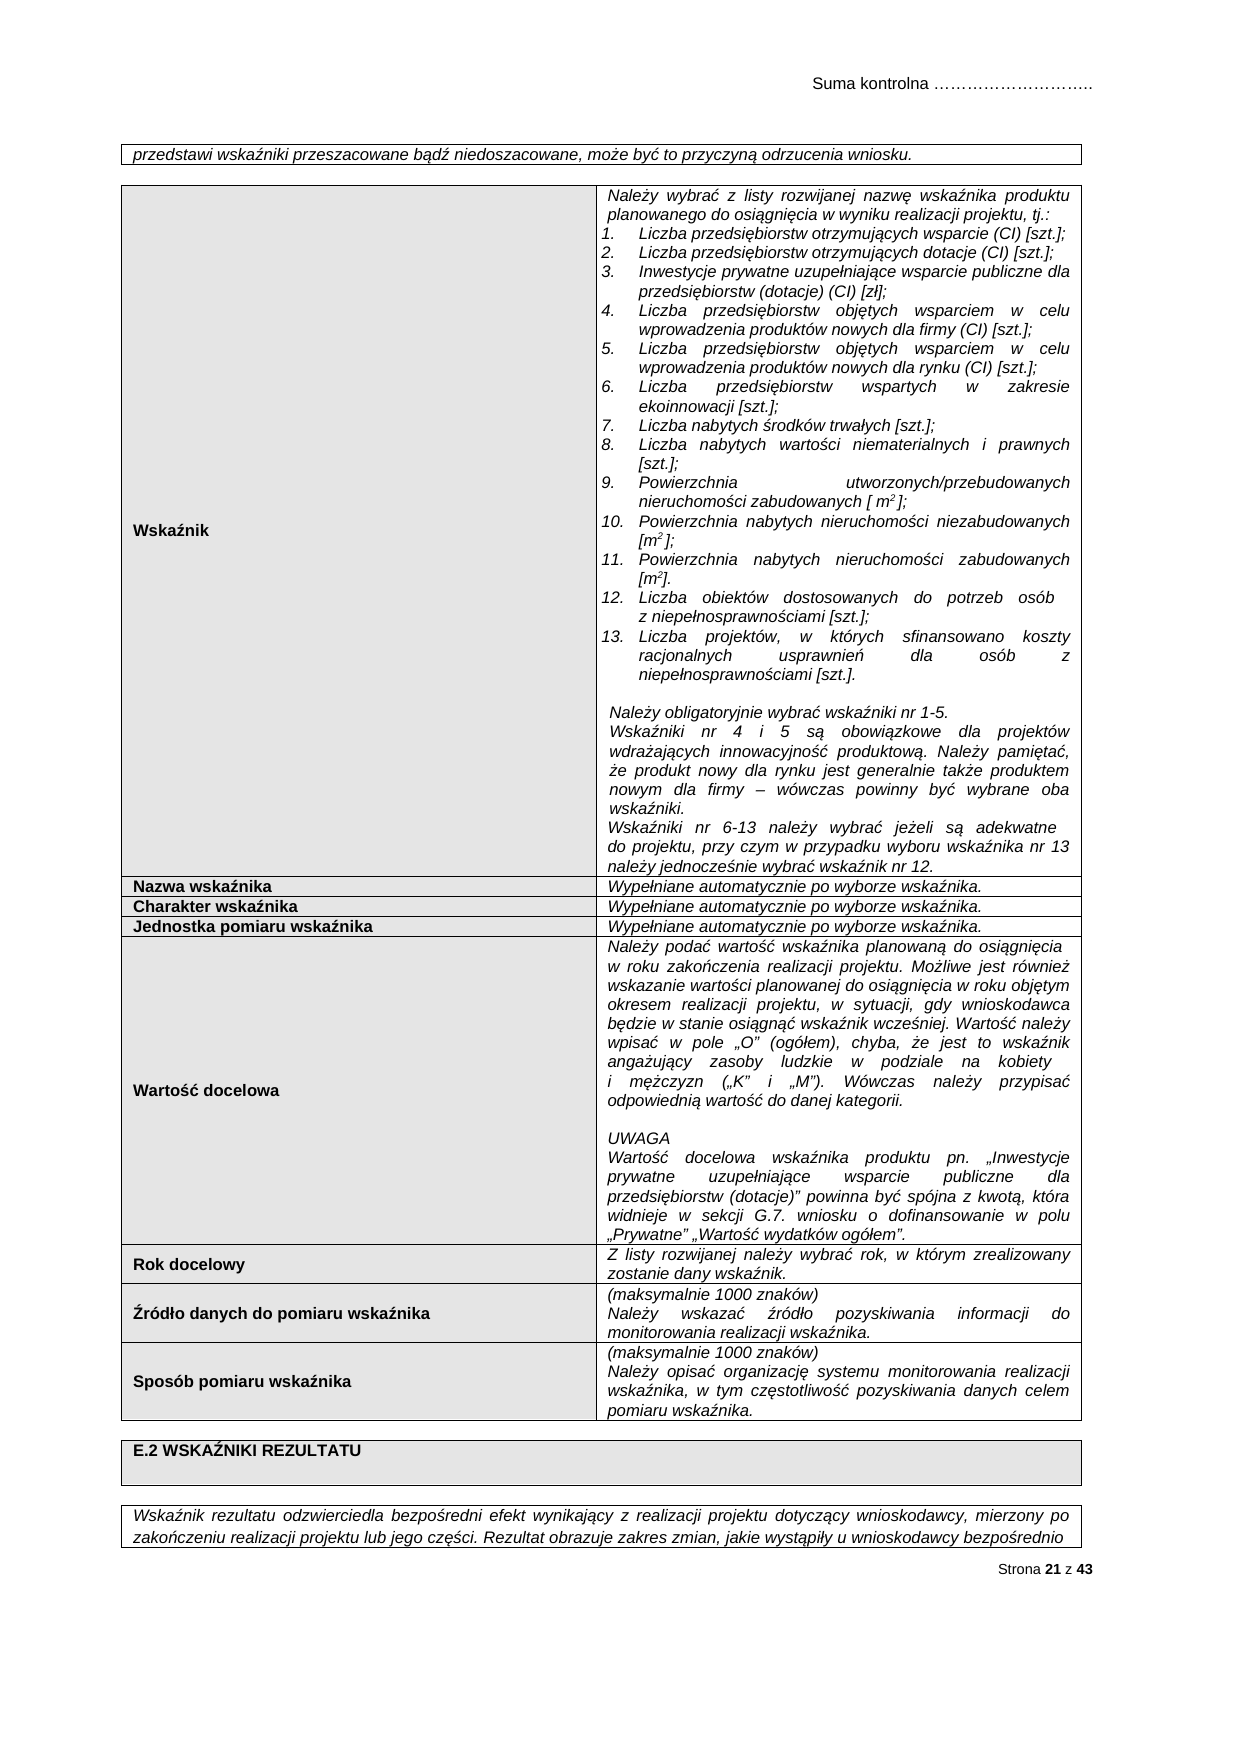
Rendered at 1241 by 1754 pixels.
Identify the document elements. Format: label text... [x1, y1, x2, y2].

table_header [122, 145, 1081, 164]
table_cell Wypełniane automatycznie po wyborze wskaźnika. [597, 877, 1081, 896]
table_header Wskaźnik [122, 186, 596, 876]
table_cell Należy podać wartość wskaźnika planowaną do osiągnięcia w roku zakończenia realizacji projektu. Możliwe jest również wskazanie wartości planowanej do osiągnięcia w roku objętym okresem realizacji projektu, w sytuacji, gdy wnioskodawca będzie w stanie osiągnąć wskaźnik wcześniej. Wartość należy wpisać w pole „O” (ogółem), chyba, że jest to wskaźnik angażujący zasoby ludzkie w podziale na kobiety i mężczyzn („K” i „M”). Wówczas należy przypisać odpowiednią wartość do danej kategorii. UWAGA Wartość docelowa wskaźnika produktu pn. „Inwestycje prywatne uzupełniające wsparcie publiczne dla przedsiębiorstw (dotacje)” powinna być spójna z kwotą, która widnieje w sekcji G.7. wniosku o dofinansowanie w polu „Prywatne” „Wartość wydatków ogółem”. [597, 937, 1081, 1244]
table_header Należy wybrać z listy rozwijanej nazwę wskaźnika produktu planowanego do osiągnięcia w wyniku realizacji projektu, tj.: Liczba przedsiębiorstw otrzymujących wsparcie (CI) [szt.]; Liczba przedsiębiorstw otrzymujących dotacje (CI) [szt.]; Inwestycje prywatne uzupełniające wsparcie publiczne dla przedsiębiorstw (dotacje) (CI) [zł]; Liczba przedsiębiorstw objętych wsparciem w celu wprowadzenia produktów nowych dla firmy (CI) [szt.]; Liczba przedsiębiorstw objętych wsparciem w celu wprowadzenia produktów nowych dla rynku (CI) [szt.]; Liczba przedsiębiorstw wspartych w zakresie ekoinnowacji [szt.]; Liczba nabytych środków trwałych [szt.]; Liczba nabytych wartości niematerialnych i prawnych [szt.]; Powierzchnia utworzonych/przebudowanych nieruchomości zabudowanych [ m2 ]; Powierzchnia nabytych nieruchomości niezabudowanych [m2 ]; Powierzchnia nabytych nieruchomości zabudowanych [m2]. Liczba obiektów dostosowanych do potrzeb osób z niepełnosprawnościami [szt.]; Liczba projektów, w których sfinansowano koszty racjonalnych usprawnień dla osób z niepełnosprawnościami [szt.]. Należy obligatoryjnie wybrać wskaźniki nr 1-5. Wskaźniki nr 4 i 5 są obowiązkowe dla projektów wdrażających innowacyjność produktową. Należy pamiętać, że produkt nowy dla rynku jest generalnie także produktem nowym dla firmy – wówczas powinny być wybrane oba wskaźniki. Wskaźniki nr 6-13 należy wybrać jeżeli są adekwatne do projektu, przy czym w przypadku wyboru wskaźnika nr 13 należy jednocześnie wybrać wskaźnik nr 12. [597, 186, 1081, 876]
table_cell (maksymalnie 1000 znaków) Należy wskazać źródło pozyskiwania informacji do monitorowania realizacji wskaźnika. [597, 1284, 1081, 1342]
table_cell Sposób pomiaru wskaźnika [122, 1343, 596, 1419]
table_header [122, 1506, 1081, 1547]
table_cell Rok docelowy [122, 1245, 596, 1283]
table_cell Z listy rozwijanej należy wybrać rok, w którym zrealizowany zostanie dany wskaźnik. [597, 1245, 1081, 1283]
table_cell (maksymalnie 1000 znaków) Należy opisać organizację systemu monitorowania realizacji wskaźnika, w tym częstotliwość pozyskiwania danych celem pomiaru wskaźnika. [597, 1343, 1081, 1419]
table_cell Wartość docelowa [122, 937, 596, 1244]
table_header E.2 WSKAŹNIKI REZULTATU [122, 1441, 1081, 1484]
table_cell Wypełniane automatycznie po wyborze wskaźnika. [597, 897, 1081, 916]
table_cell Nazwa wskaźnika [122, 877, 596, 896]
table_cell Źródło danych do pomiaru wskaźnika [122, 1284, 596, 1342]
table_cell Jednostka pomiaru wskaźnika [122, 917, 596, 936]
table_cell Wypełniane automatycznie po wyborze wskaźnika. [597, 917, 1081, 936]
table_cell Charakter wskaźnika [122, 897, 596, 916]
